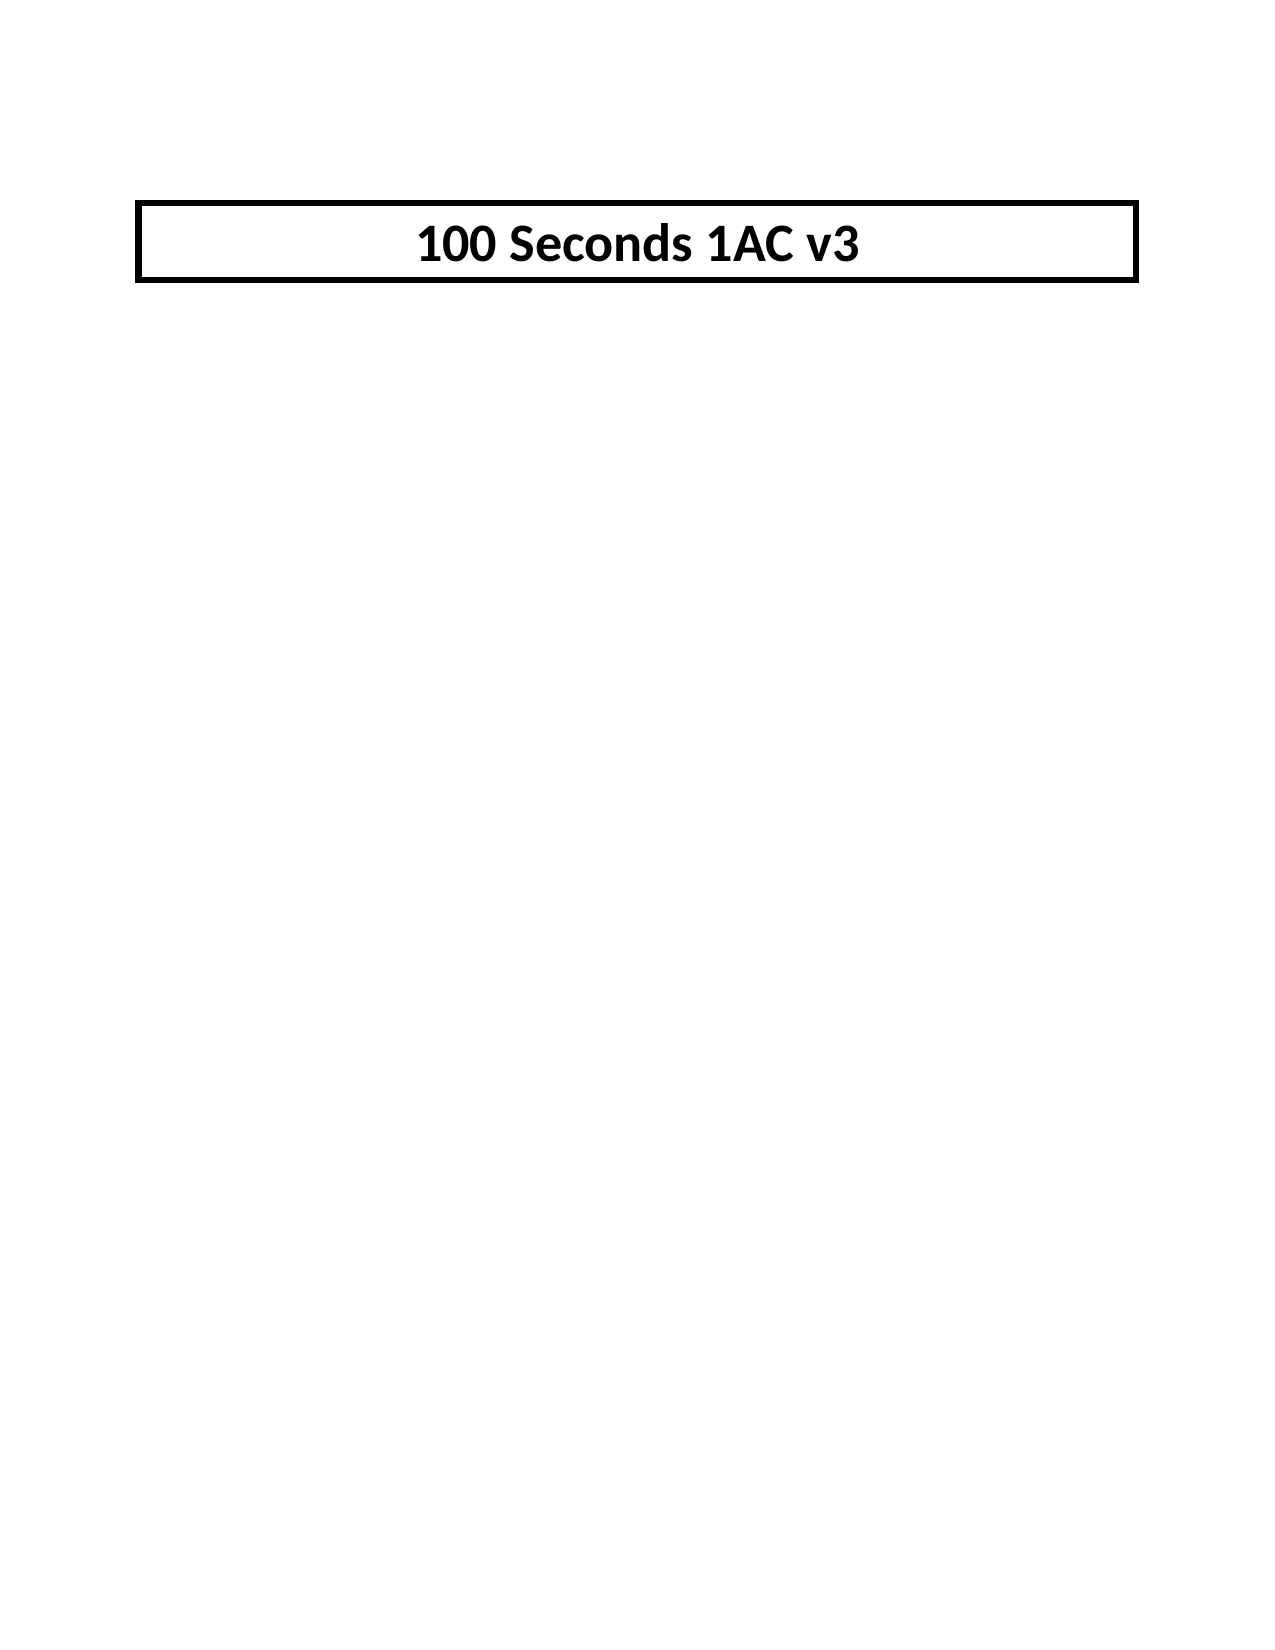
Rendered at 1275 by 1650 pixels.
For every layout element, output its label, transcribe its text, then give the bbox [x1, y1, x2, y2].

subtitle 100 Seconds 1AC v3 [142, 206, 1133, 277]
